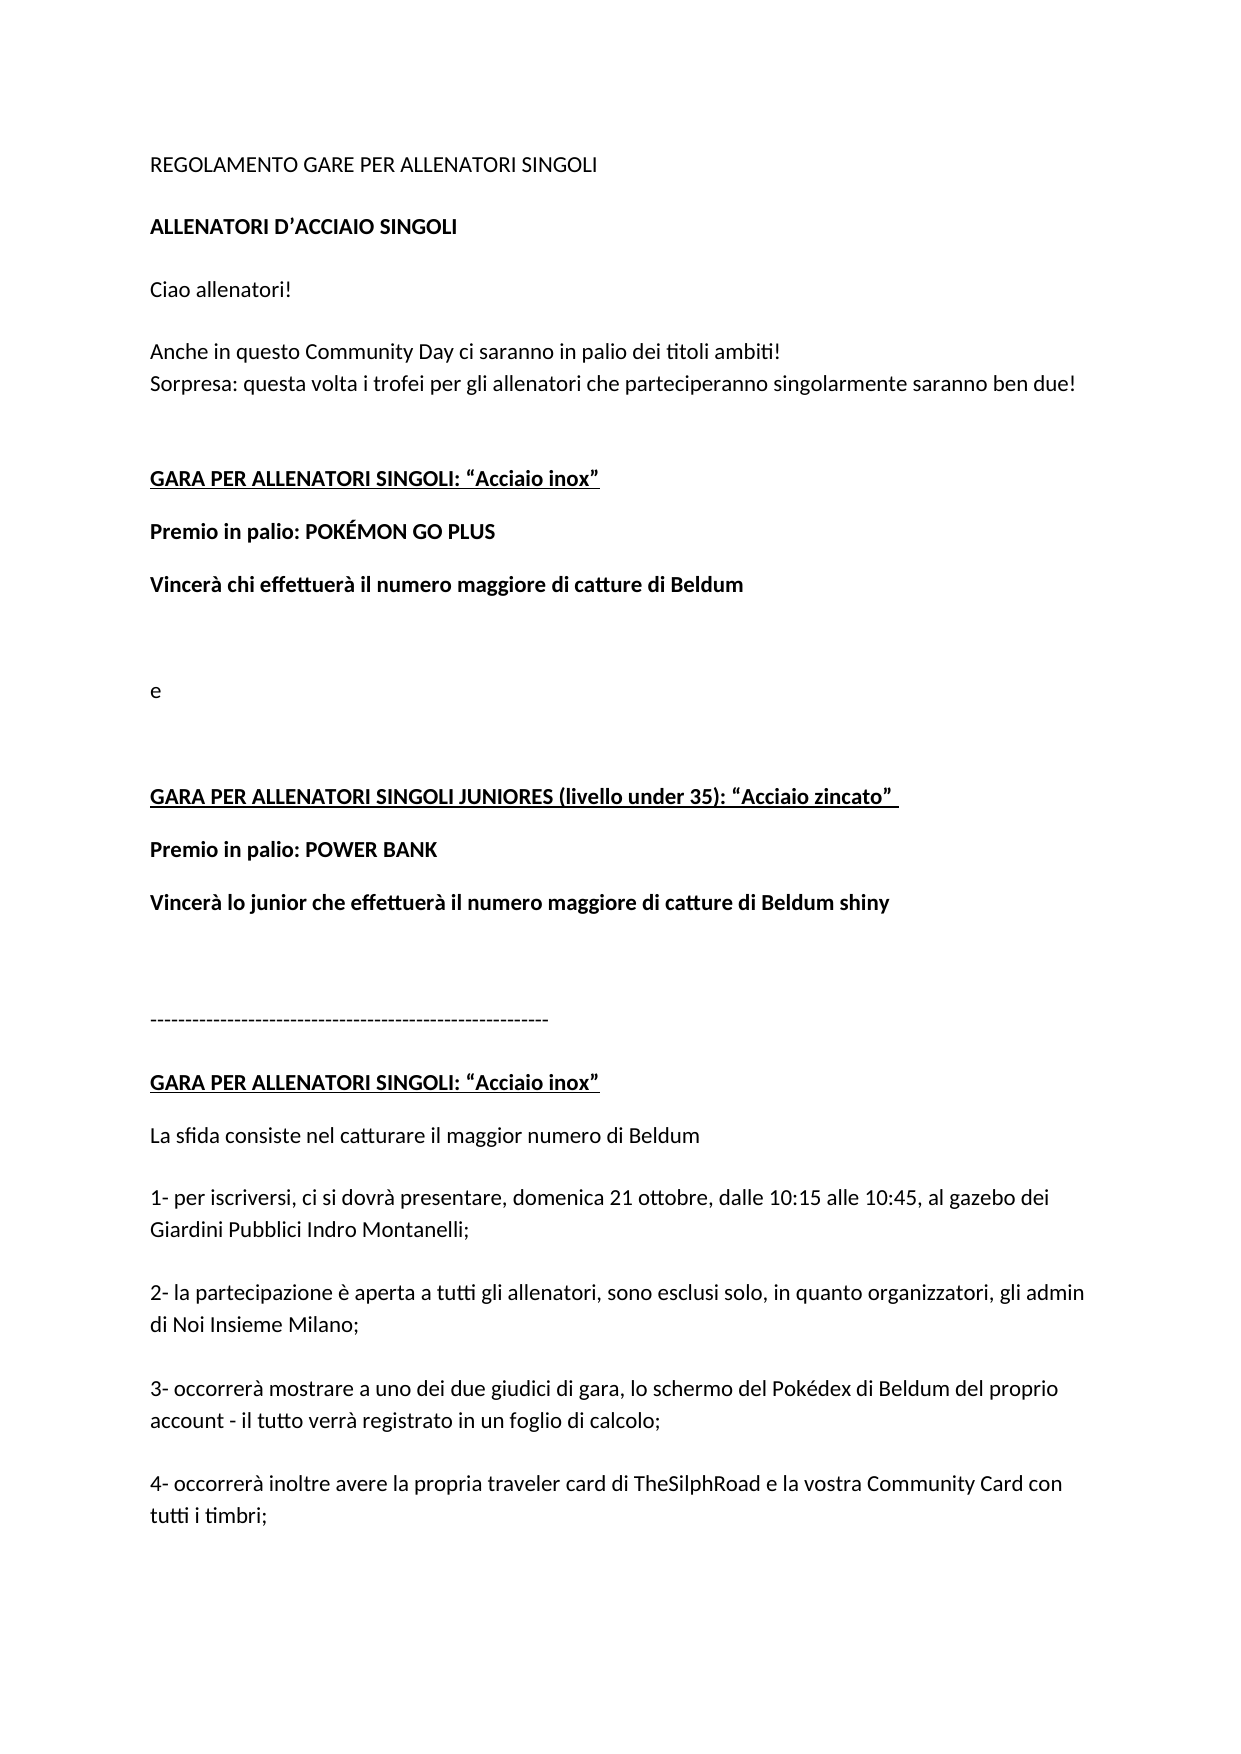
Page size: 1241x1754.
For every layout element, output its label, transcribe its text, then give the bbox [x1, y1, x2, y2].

text GARA PER ALLENATORI SINGOLI: “Acciaio inox” [150, 1068, 1090, 1096]
text Vincerà lo junior che effettuerà il numero maggiore di catture di Beldum shiny [150, 888, 1090, 916]
text Anche in questo Community Day ci saranno in palio dei titoli ambiti! [150, 337, 1090, 365]
text Premio in palio: POWER BANK [150, 835, 1090, 863]
text GARA PER ALLENATORI SINGOLI JUNIORES (livello under 35): “Acciaio zincato” [150, 782, 1090, 810]
text 3- occorrerà mostrare a uno dei due giudici di gara, lo schermo del Pokédex di Beldum del proprio account - il tutto verrà registrato in un foglio di calcolo; [150, 1374, 1090, 1435]
text 1- per iscriversi, ci si dovrà presentare, domenica 21 ottobre, dalle 10:15 alle 10:45, al gazebo dei Giardini Pubblici Indro Montanelli; [150, 1183, 1090, 1243]
text GARA PER ALLENATORI SINGOLI: “Acciaio inox” [150, 464, 1090, 492]
text 4- occorrerà inoltre avere la propria traveler card di TheSilphRoad e la vostra Community Card con tutti i timbri; [150, 1469, 1090, 1529]
text --------------------------------------------------------- [150, 1006, 1090, 1033]
text ALLENATORI D’ACCIAIO SINGOLI [150, 212, 1090, 240]
text Sorpresa: questa volta i trofei per gli allenatori che parteciperanno singolarmente saranno ben due! [150, 369, 1090, 397]
text Vincerà chi effettuerà il numero maggiore di catture di Beldum [150, 570, 1090, 598]
text e [150, 676, 1090, 704]
text 2- la partecipazione è aperta a tutti gli allenatori, sono esclusi solo, in quanto organizzatori, gli admin di Noi Insieme Milano; [150, 1278, 1090, 1338]
text Ciao allenatori! [150, 275, 1090, 303]
text REGOLAMENTO GARE PER ALLENATORI SINGOLI [150, 150, 1090, 178]
text La sfida consiste nel catturare il maggior numero di Beldum [150, 1121, 1090, 1149]
text Premio in palio: POKÉMON GO PLUS [150, 517, 1090, 545]
